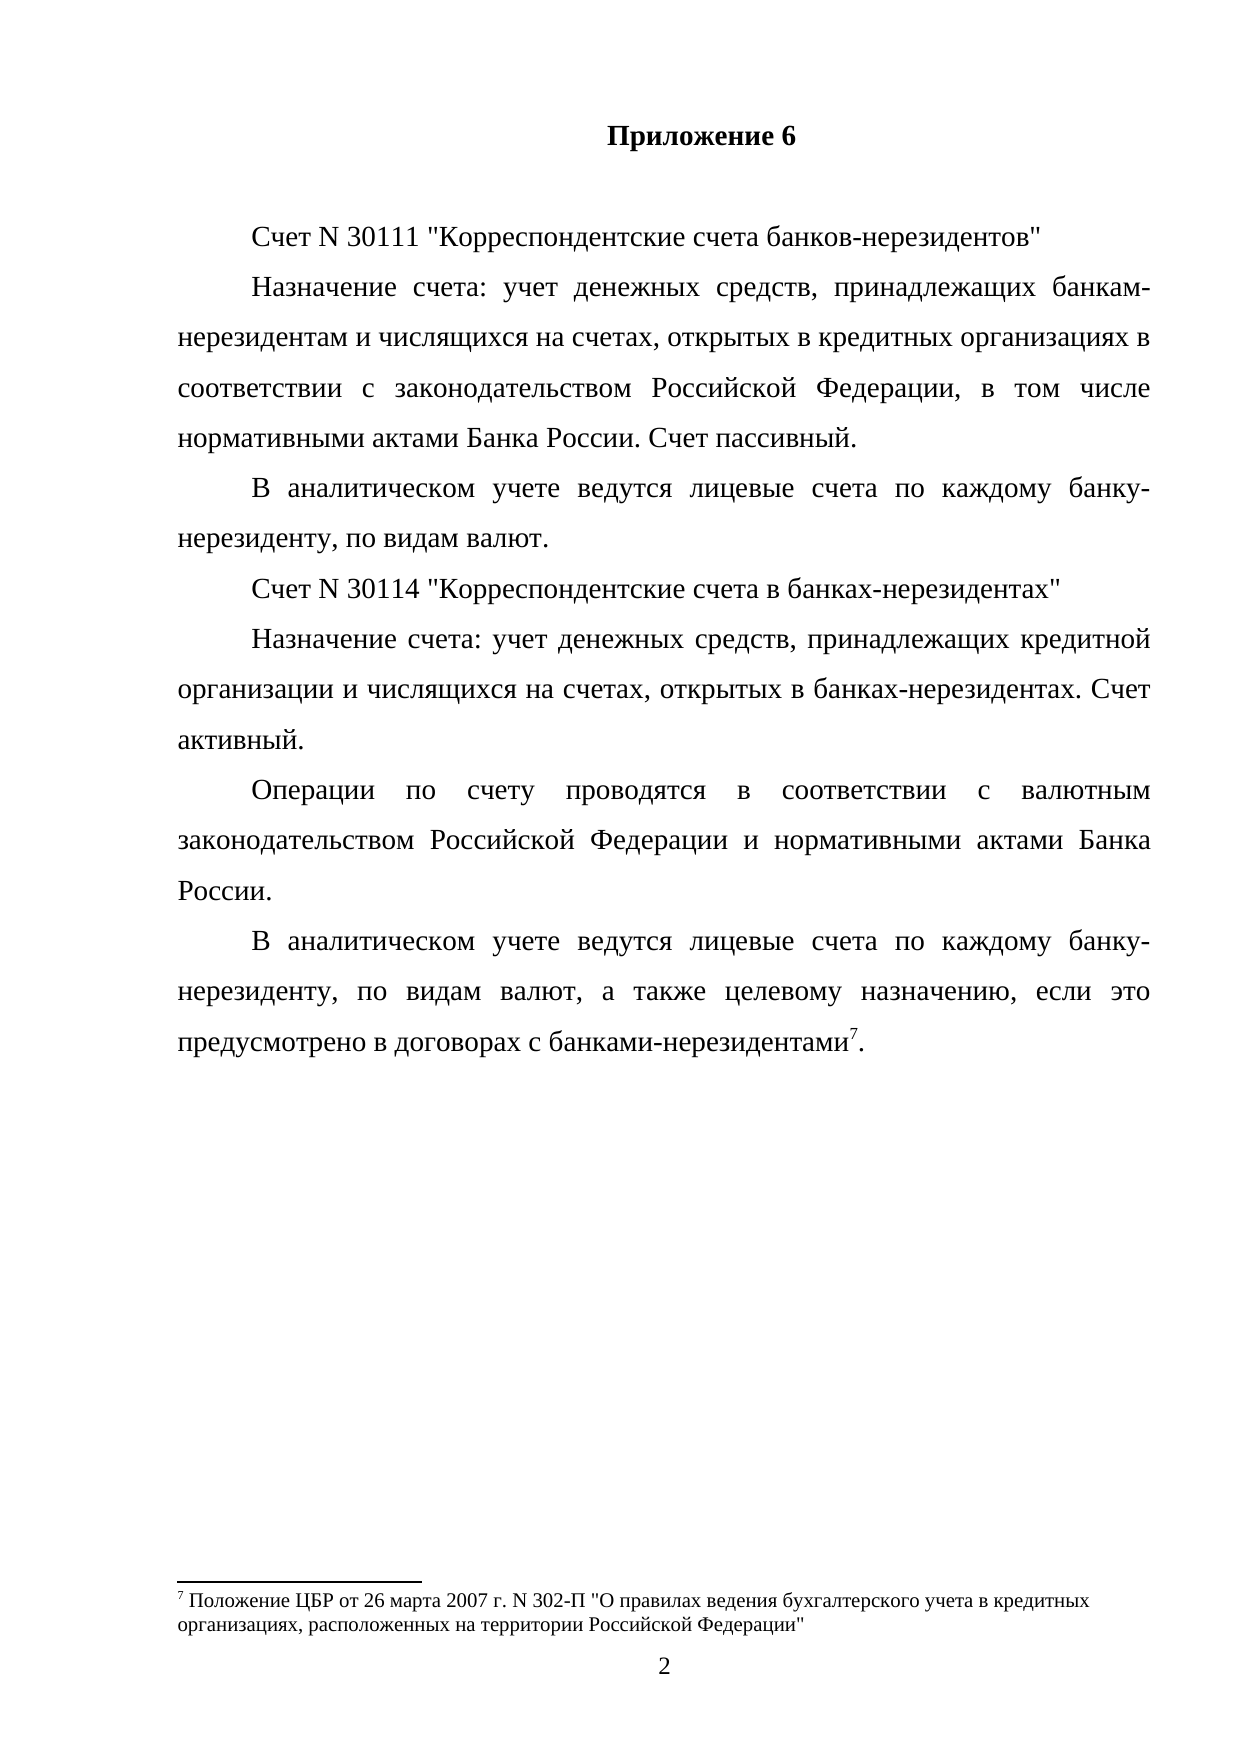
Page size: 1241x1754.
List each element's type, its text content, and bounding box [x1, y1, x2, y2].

text Назначение счета: учет денежных средств, принадлежащих кредитной организации и числящихся на счетах, открытых в банках-нерезидентах. Счет активный. [177, 621, 1152, 755]
text Операции по счету проводятся в соответствии с валютным законодательством Российской Федерации и нормативными актами Банка России. [177, 772, 1152, 906]
text В аналитическом учете ведутся лицевые счета по каждому банку-нерезиденту, по видам валют. [177, 470, 1152, 554]
text Счет N 30111 "Корреспондентские счета банков-нерезидентов" [177, 219, 1152, 252]
text В аналитическом учете ведутся лицевые счета по каждому банку-нерезиденту, по видам валют, а также целевому назначению, если это предусмотрено в договорах с банками-нерезидентами. [177, 923, 1152, 1057]
text Счет N 30114 "Корреспондентские счета в банках-нерезидентах" [177, 571, 1152, 604]
text Назначение счета: учет денежных средств, принадлежащих банкам-нерезидентам и числящихся на счетах, открытых в кредитных организациях в соответствии с законодательством Российской Федерации, в том числе нормативными актами Банка России. Счет пассивный. [177, 269, 1152, 453]
text Приложение 6 [177, 118, 1152, 152]
